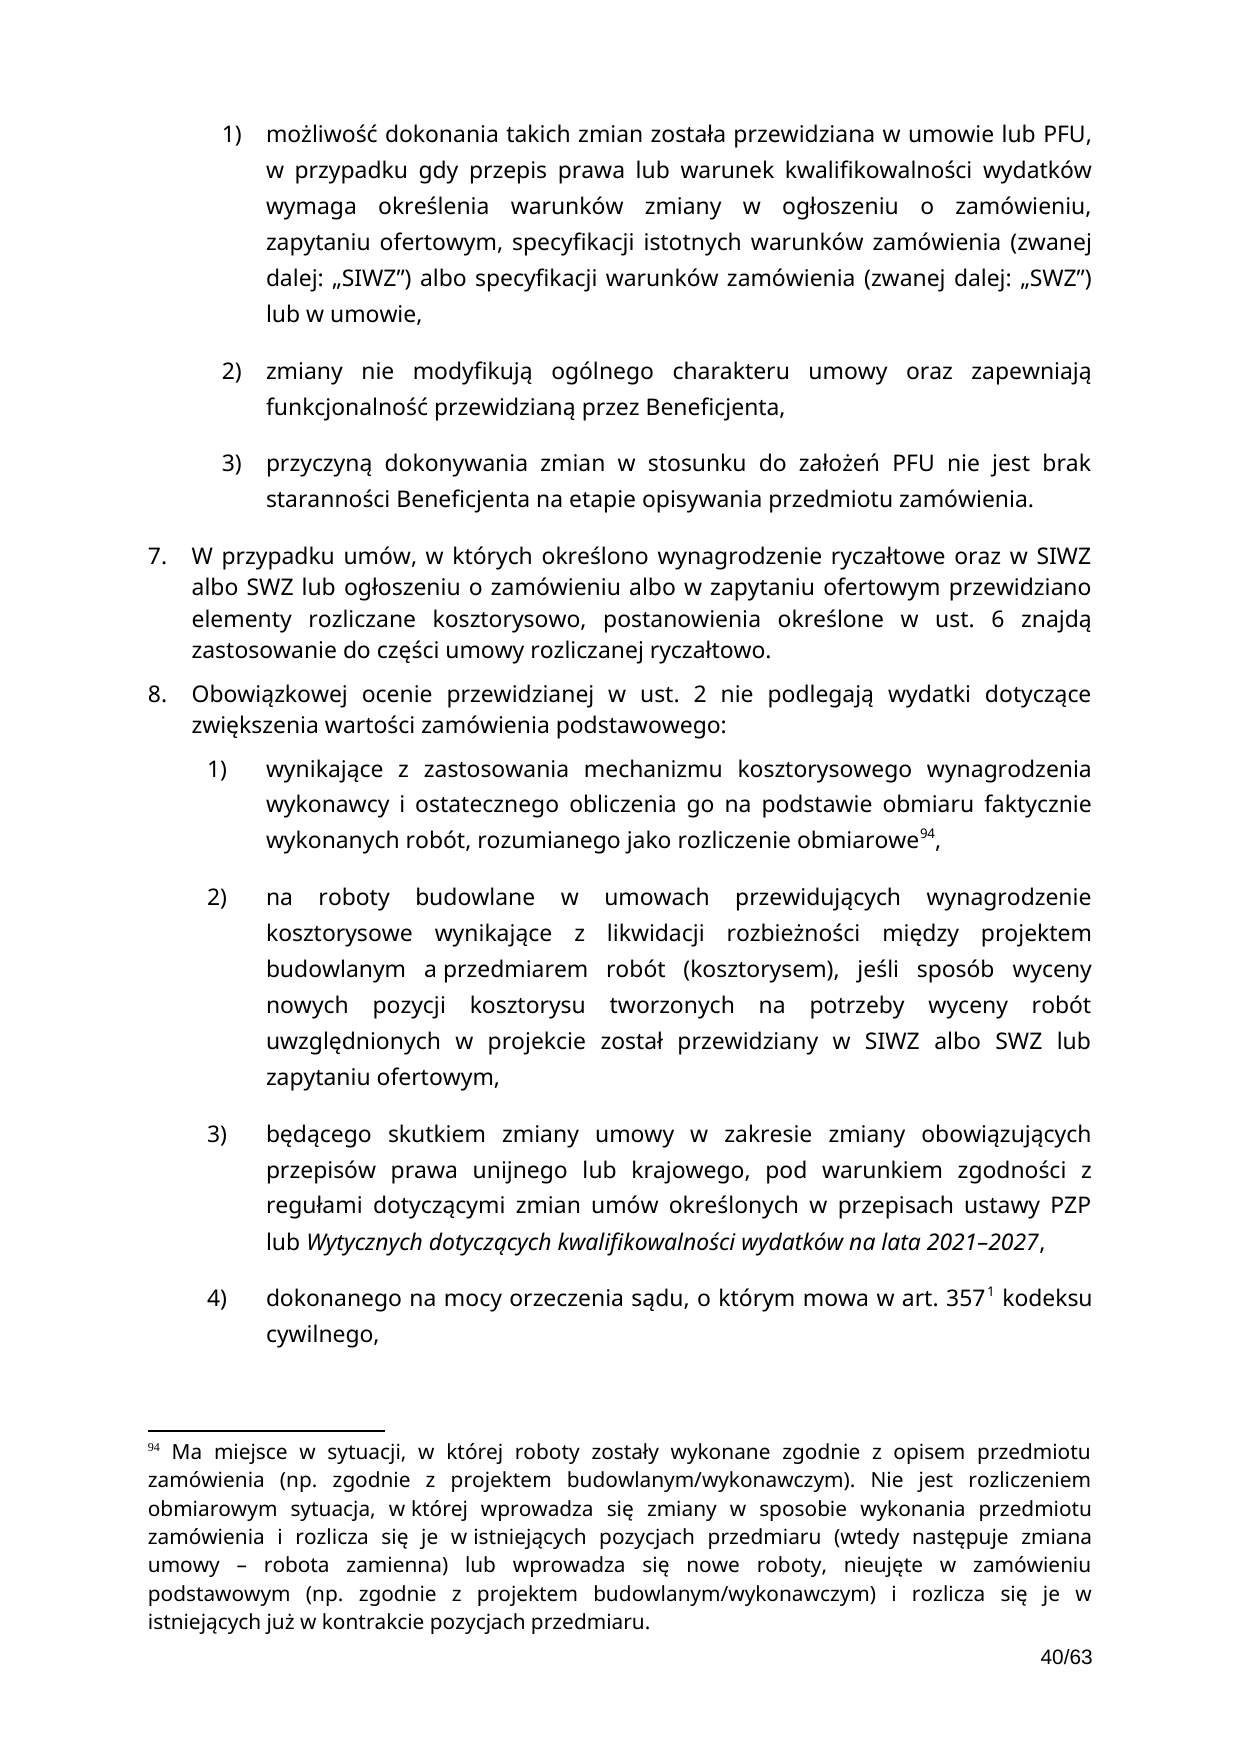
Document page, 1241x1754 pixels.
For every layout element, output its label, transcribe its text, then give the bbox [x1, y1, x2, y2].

list dokonanego na mocy orzeczenia sądu, o którym mowa w art. 3571 kodeksu cywilnego, [207, 1282, 1092, 1349]
list na roboty budowlane w umowach przewidujących wynagrodzenie kosztorysowe wynikające z likwidacji rozbieżności między projektem budowlanym a przedmiarem robót (kosztorysem), jeśli sposób wyceny nowych pozycji kosztorysu tworzonych na potrzeby wyceny robót uwzględnionych w projekcie został przewidziany w SIWZ albo SWZ lub zapytaniu ofertowym, [207, 881, 1092, 1092]
list możliwość dokonania takich zmian została przewidziana w umowie lub PFU, w przypadku gdy przepis prawa lub warunek kwalifikowalności wydatków wymaga określenia warunków zmiany w ogłoszeniu o zamówieniu, zapytaniu ofertowym, specyfikacji istotnych warunków zamówienia (zwanej dalej: „SIWZ”) albo specyfikacji warunków zamówienia (zwanej dalej: „SWZ”) lub w umowie, [222, 118, 1092, 329]
list przyczyną dokonywania zmian w stosunku do założeń PFU nie jest brak staranności Beneficjenta na etapie opisywania przedmiotu zamówienia. [222, 447, 1092, 514]
list W przypadku umów, w których określono wynagrodzenie ryczałtowe oraz w SIWZ albo SWZ lub ogłoszeniu o zamówieniu albo w zapytaniu ofertowym przewidziano elementy rozliczane kosztorysowo, postanowienia określone w ust. 6 znajdą zastosowanie do części umowy rozliczanej ryczałtowo. [148, 540, 1092, 665]
list Obowiązkowej ocenie przewidzianej w ust. 2 nie podlegają wydatki dotyczące zwiększenia wartości zamówienia podstawowego: [148, 677, 1092, 740]
list będącego skutkiem zmiany umowy w zakresie zmiany obowiązujących przepisów prawa unijnego lub krajowego, pod warunkiem zgodności z regułami dotyczącymi zmian umów określonych w przepisach ustawy PZP lub Wytycznych dotyczących kwalifikowalności wydatków na lata 2021–2027, [207, 1118, 1092, 1257]
list wynikające z zastosowania mechanizmu kosztorysowego wynagrodzenia wykonawcy i ostatecznego obliczenia go na podstawie obmiaru faktycznie wykonanych robót, rozumianego jako rozliczenie obmiarowe, [207, 752, 1092, 856]
list zmiany nie modyfikują ogólnego charakteru umowy oraz zapewniają funkcjonalność przewidzianą przez Beneficjenta, [222, 354, 1092, 422]
